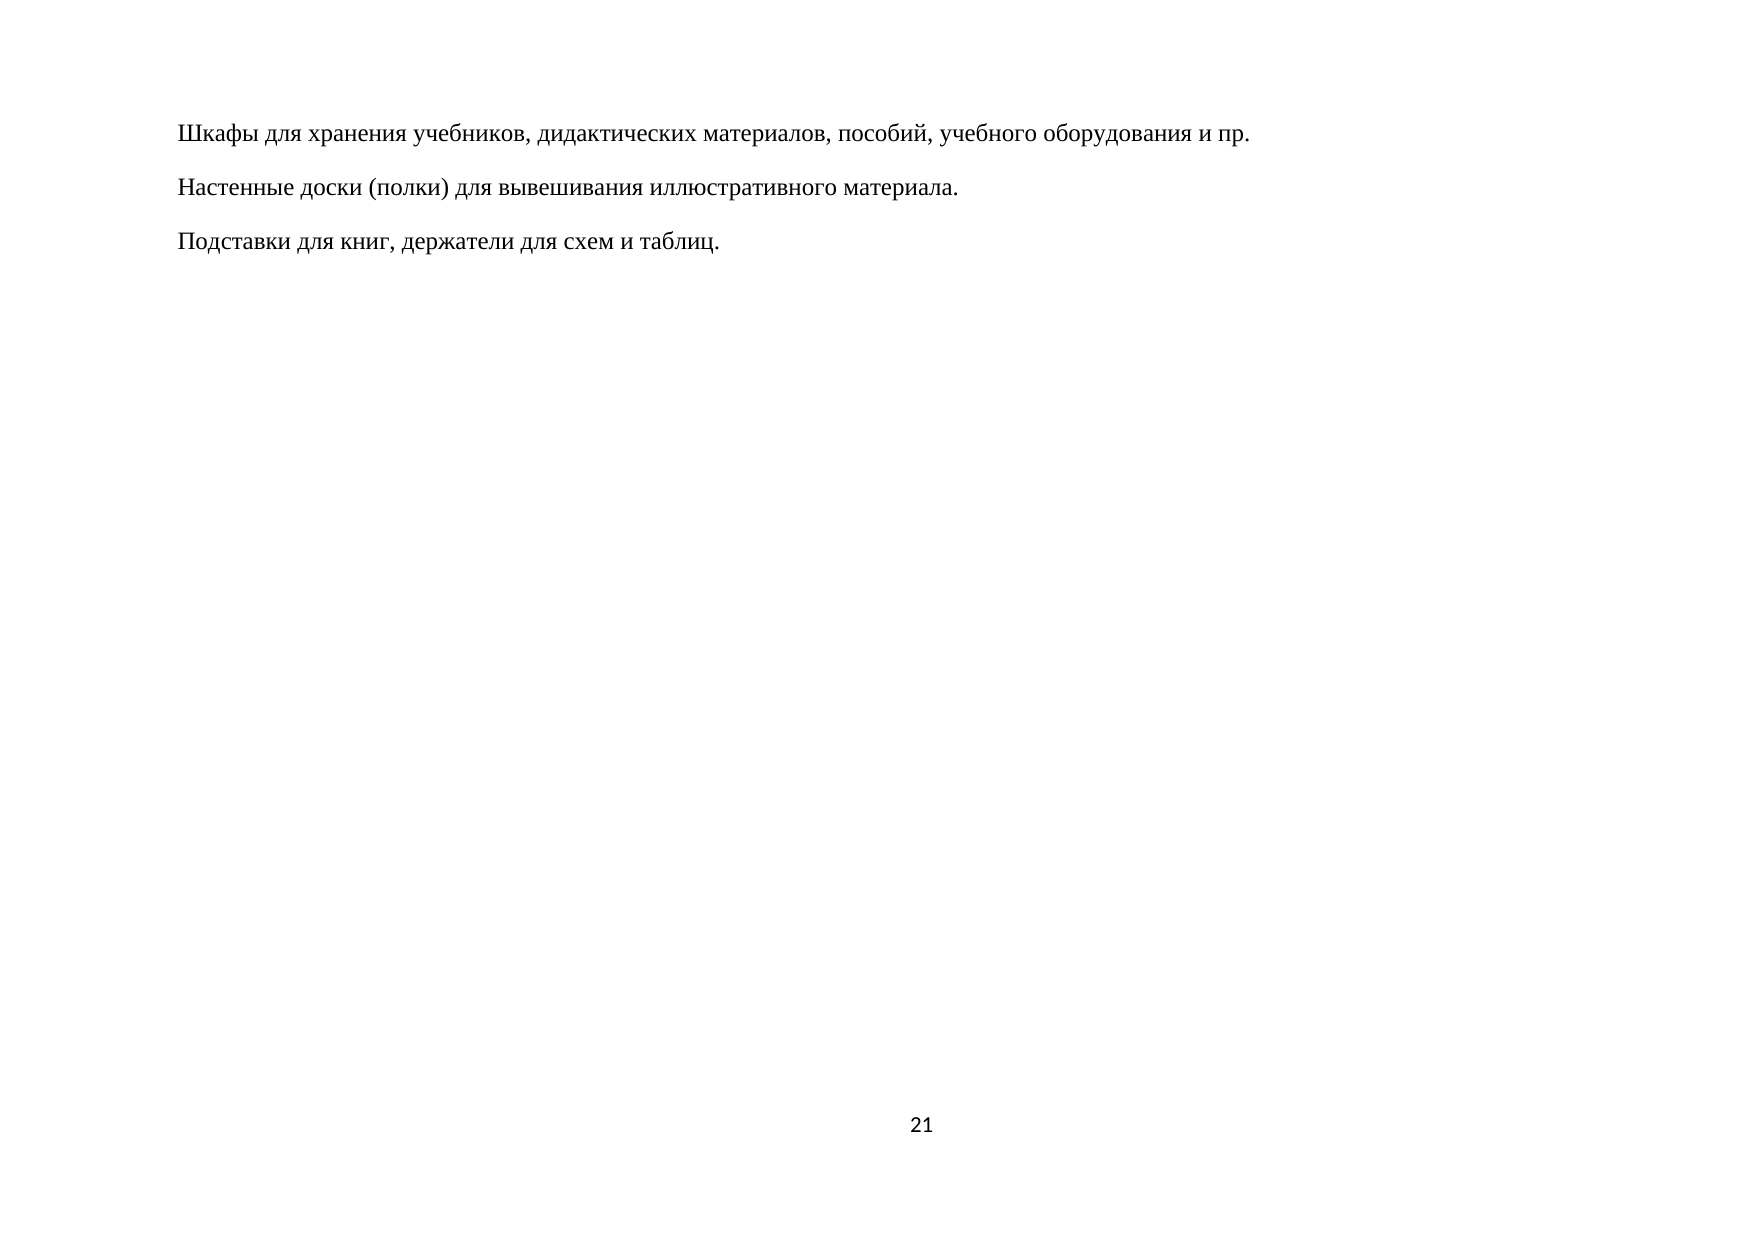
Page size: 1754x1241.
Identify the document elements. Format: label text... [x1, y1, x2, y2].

text Настенные доски (полки) для вывешивания иллюстративного материала. [177, 172, 1665, 201]
text Шкафы для хранения учебников, дидактических материалов, пособий, учебного оборудования и пр. [177, 118, 1665, 147]
text Подставки для книг, держатели для схем и таблиц. [177, 226, 1665, 254]
